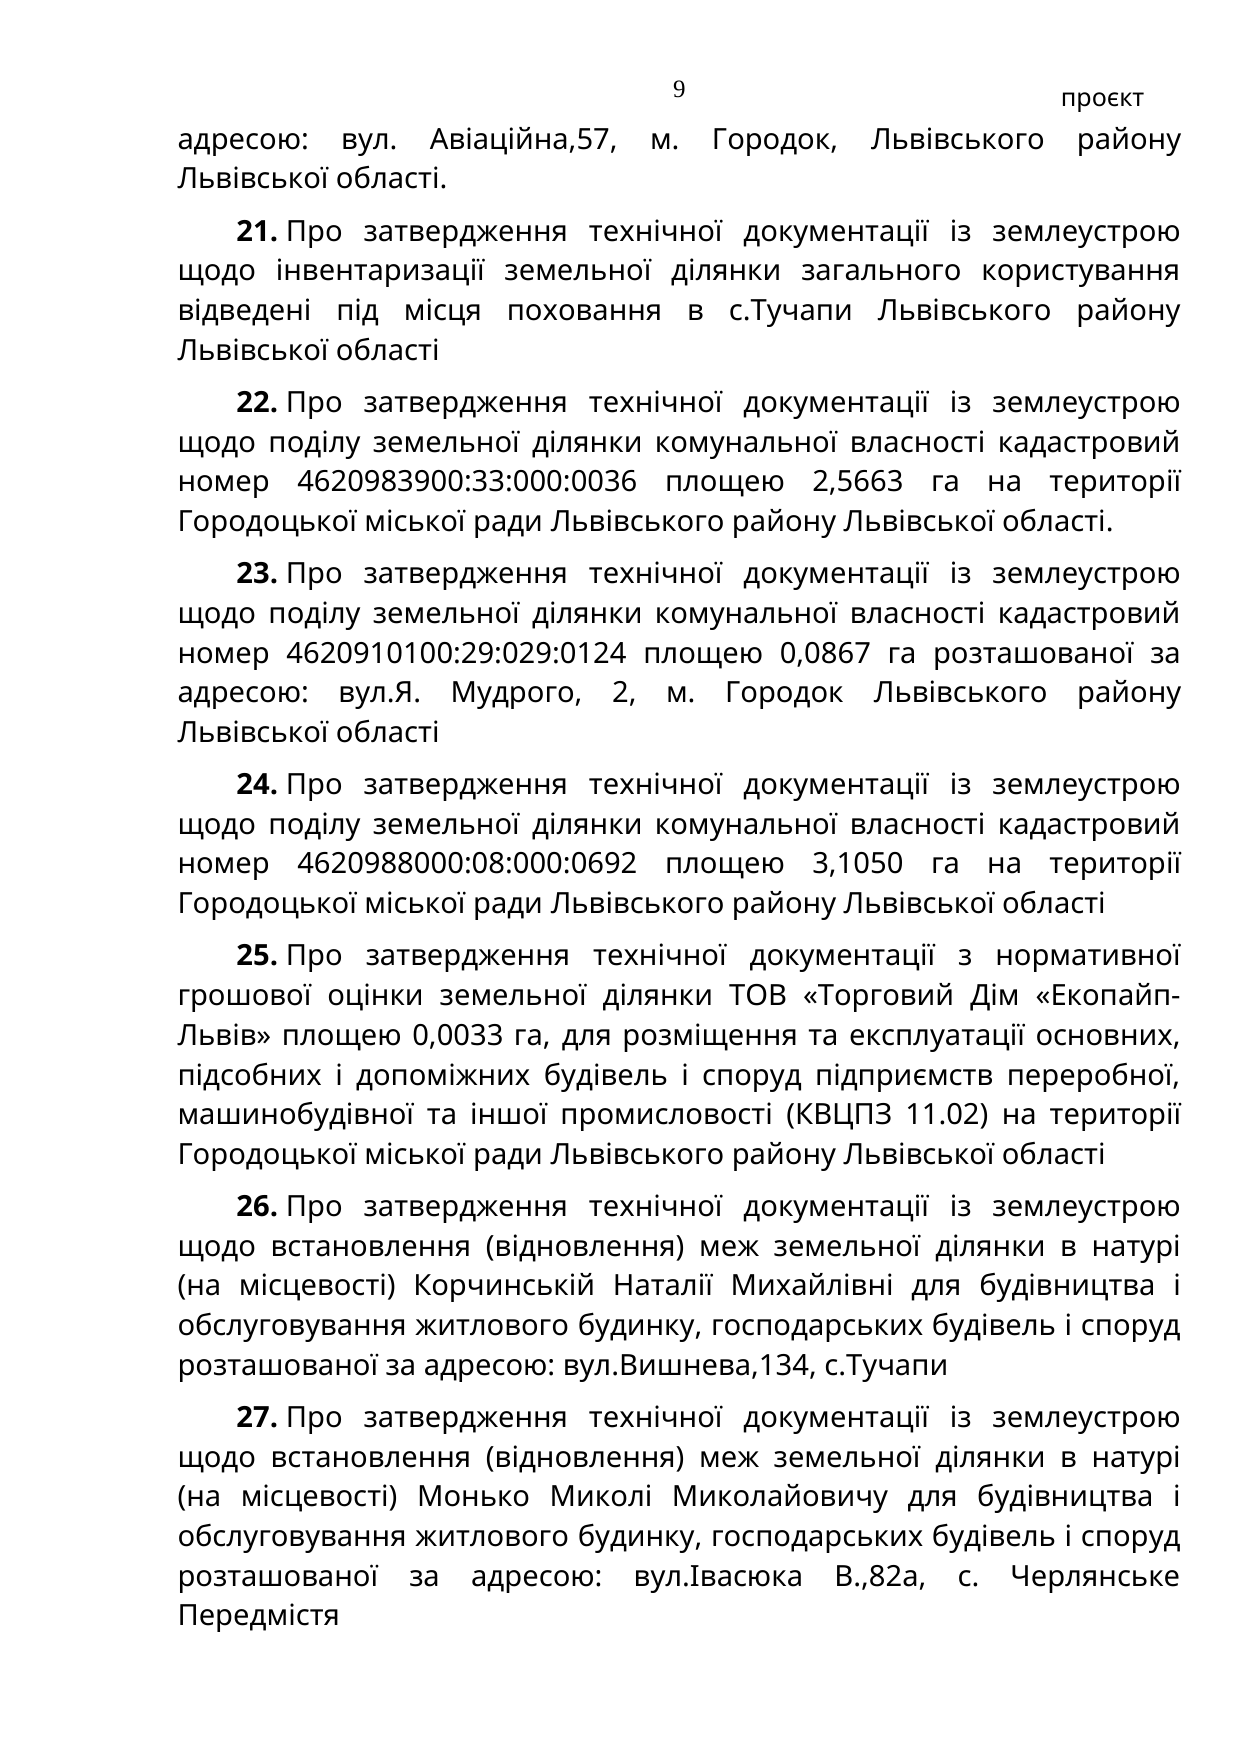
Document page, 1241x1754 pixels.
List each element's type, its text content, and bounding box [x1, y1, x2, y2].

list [177, 118, 1181, 197]
list Про затвердження технічної документації з нормативної грошової оцінки земельної ділянки ТОВ «Торговий Дім «Екопайп-Львів» площею 0,0033 га, для розміщення та експлуатації основних, підсобних і допоміжних будівель і споруд підприємств переробної, машинобудівної та іншої промисловості (КВЦПЗ 11.02) на території Городоцької міської ради Львівського району Львівської області [177, 935, 1181, 1173]
list Про затвердження технічної документації із землеустрою щодо встановлення (відновлення) меж земельної ділянки в натурі (на місцевості) Монько Миколі Миколайовичу для будівництва і обслуговування житлового будинку, господарських будівель і споруд розташованої за адресою: вул.Івасюка В.,82а, с. Черлянське Передмістя [177, 1396, 1181, 1634]
list Про затвердження технічної документації із землеустрою щодо встановлення (відновлення) меж земельної ділянки в натурі (на місцевості) Корчинській Наталії Михайлівні для будівництва і обслуговування житлового будинку, господарських будівель і споруд розташованої за адресою: вул.Вишнева,134, с.Тучапи [177, 1185, 1181, 1384]
list Про затвердження технічної документації із землеустрою щодо поділу земельної ділянки комунальної власності кадастровий номер 4620988000:08:000:0692 площею 3,1050 га на території Городоцької міської ради Львівського району Львівської області [177, 763, 1181, 922]
list Про затвердження технічної документації із землеустрою щодо поділу земельної ділянки комунальної власності кадастровий номер 4620983900:33:000:0036 площею 2,5663 га на території Городоцької міської ради Львівського району Львівської області. [177, 381, 1181, 540]
list Про затвердження технічної документації із землеустрою щодо інвентаризації земельної ділянки загального користування відведені під місця поховання в с.Тучапи Львівського району Львівської області [177, 210, 1181, 369]
list Про затвердження технічної документації із землеустрою щодо поділу земельної ділянки комунальної власності кадастровий номер 4620910100:29:029:0124 площею 0,0867 га розташованої за адресою: вул.Я. Мудрого, 2, м. Городок Львівського району Львівської області [177, 552, 1181, 751]
